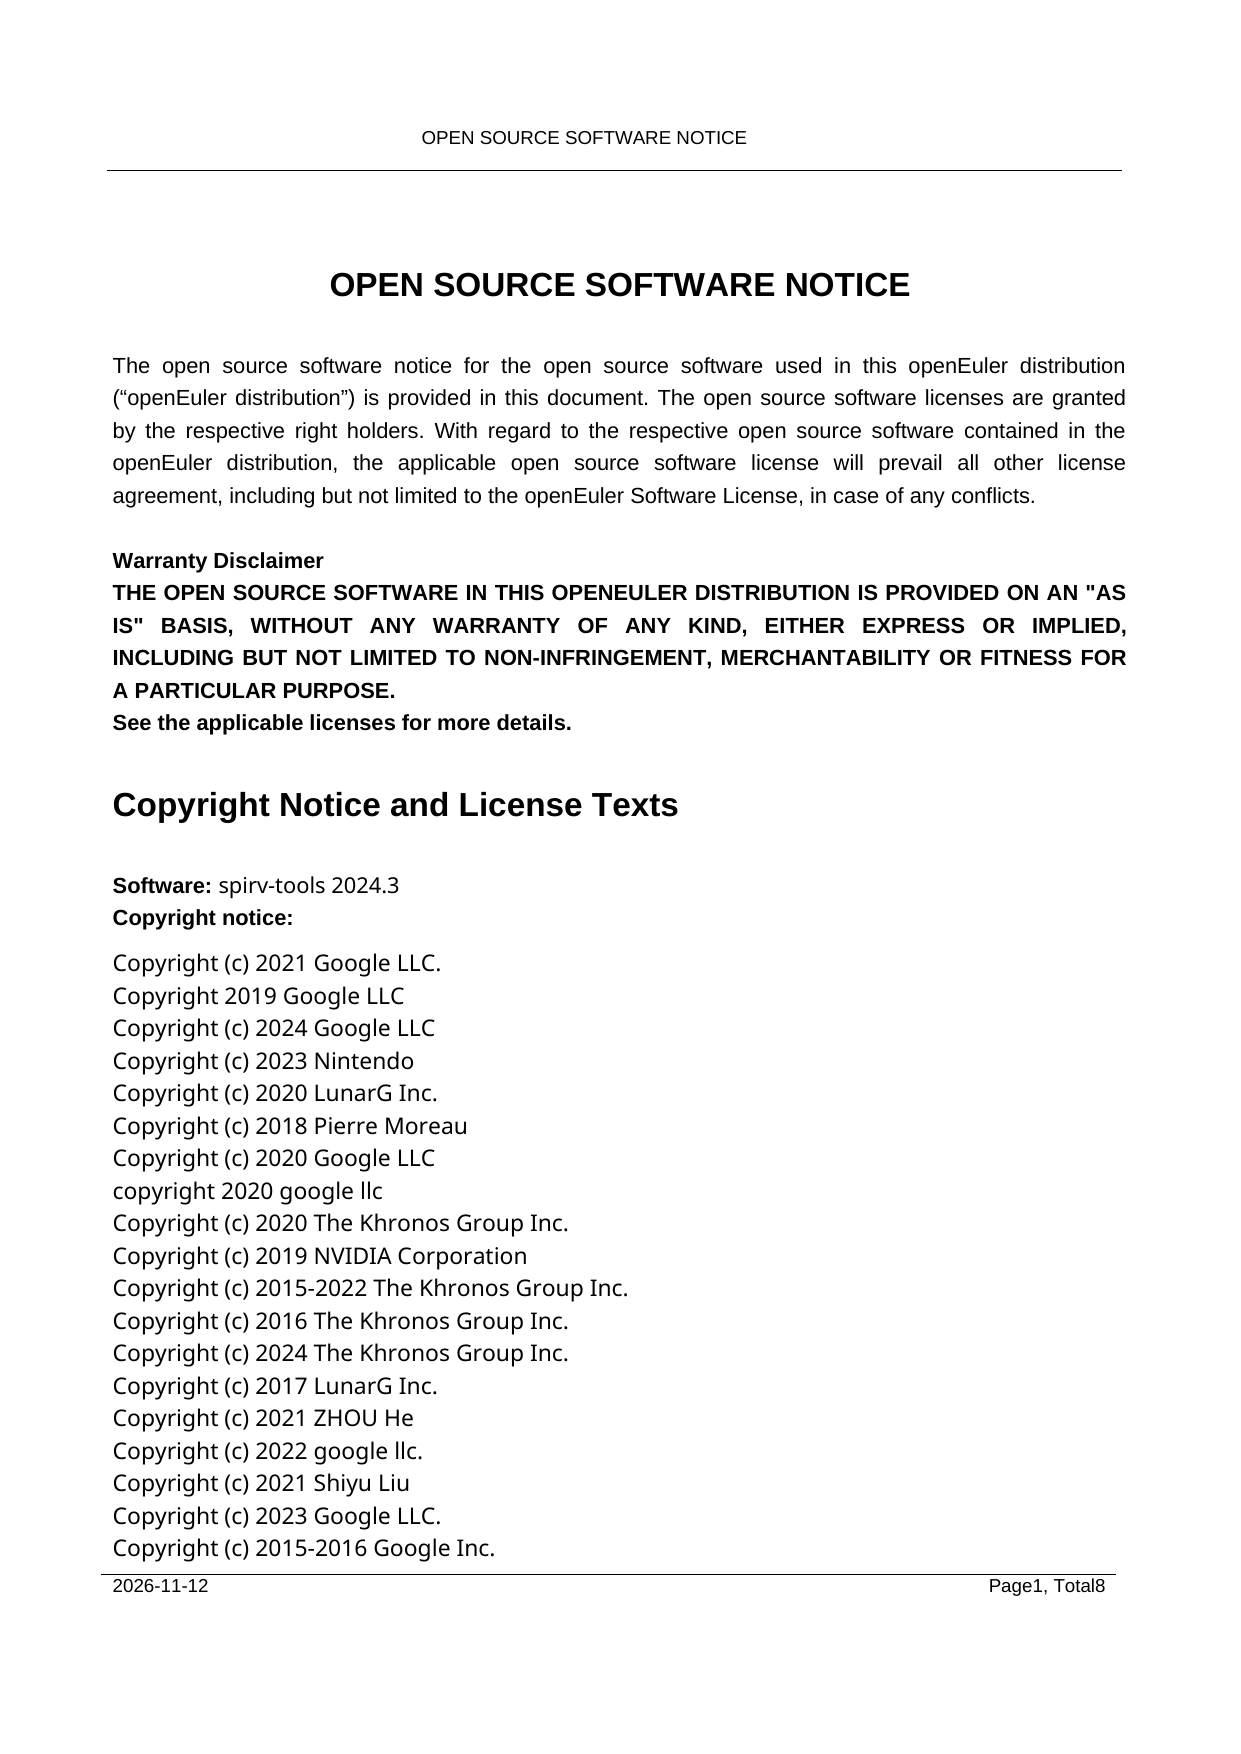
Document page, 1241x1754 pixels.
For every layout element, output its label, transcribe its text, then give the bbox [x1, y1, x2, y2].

title Software: spirv-tools 2024.3 [112, 869, 1128, 901]
text OPEN SOURCE SOFTWARE NOTICE [112, 251, 1128, 316]
text Copyright Notice and License Texts [112, 771, 1128, 836]
text The open source software notice for the open source software used in this openEuler distribution (“openEuler distribution”) is provided in this document. The open source software licenses are granted by the respective right holders. With regard to the respective open source software contained in the openEuler distribution, the applicable open source software license will prevail all other license agreement, including but not limited to the openEuler Software License, in case of any conflicts. [112, 349, 1128, 511]
text Warranty Disclaimer [112, 544, 1128, 576]
text Copyright notice: [112, 901, 1128, 934]
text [112, 947, 1128, 1564]
text THE OPEN SOURCE SOFTWARE IN THIS OPENEULER DISTRIBUTION IS PROVIDED ON AN "AS IS" BASIS, WITHOUT ANY WARRANTY OF ANY KIND, EITHER EXPRESS OR IMPLIED, INCLUDING BUT NOT LIMITED TO NON-INFRINGEMENT, MERCHANTABILITY OR FITNESS FOR A PARTICULAR PURPOSE. See the applicable licenses for more details. [112, 576, 1128, 739]
